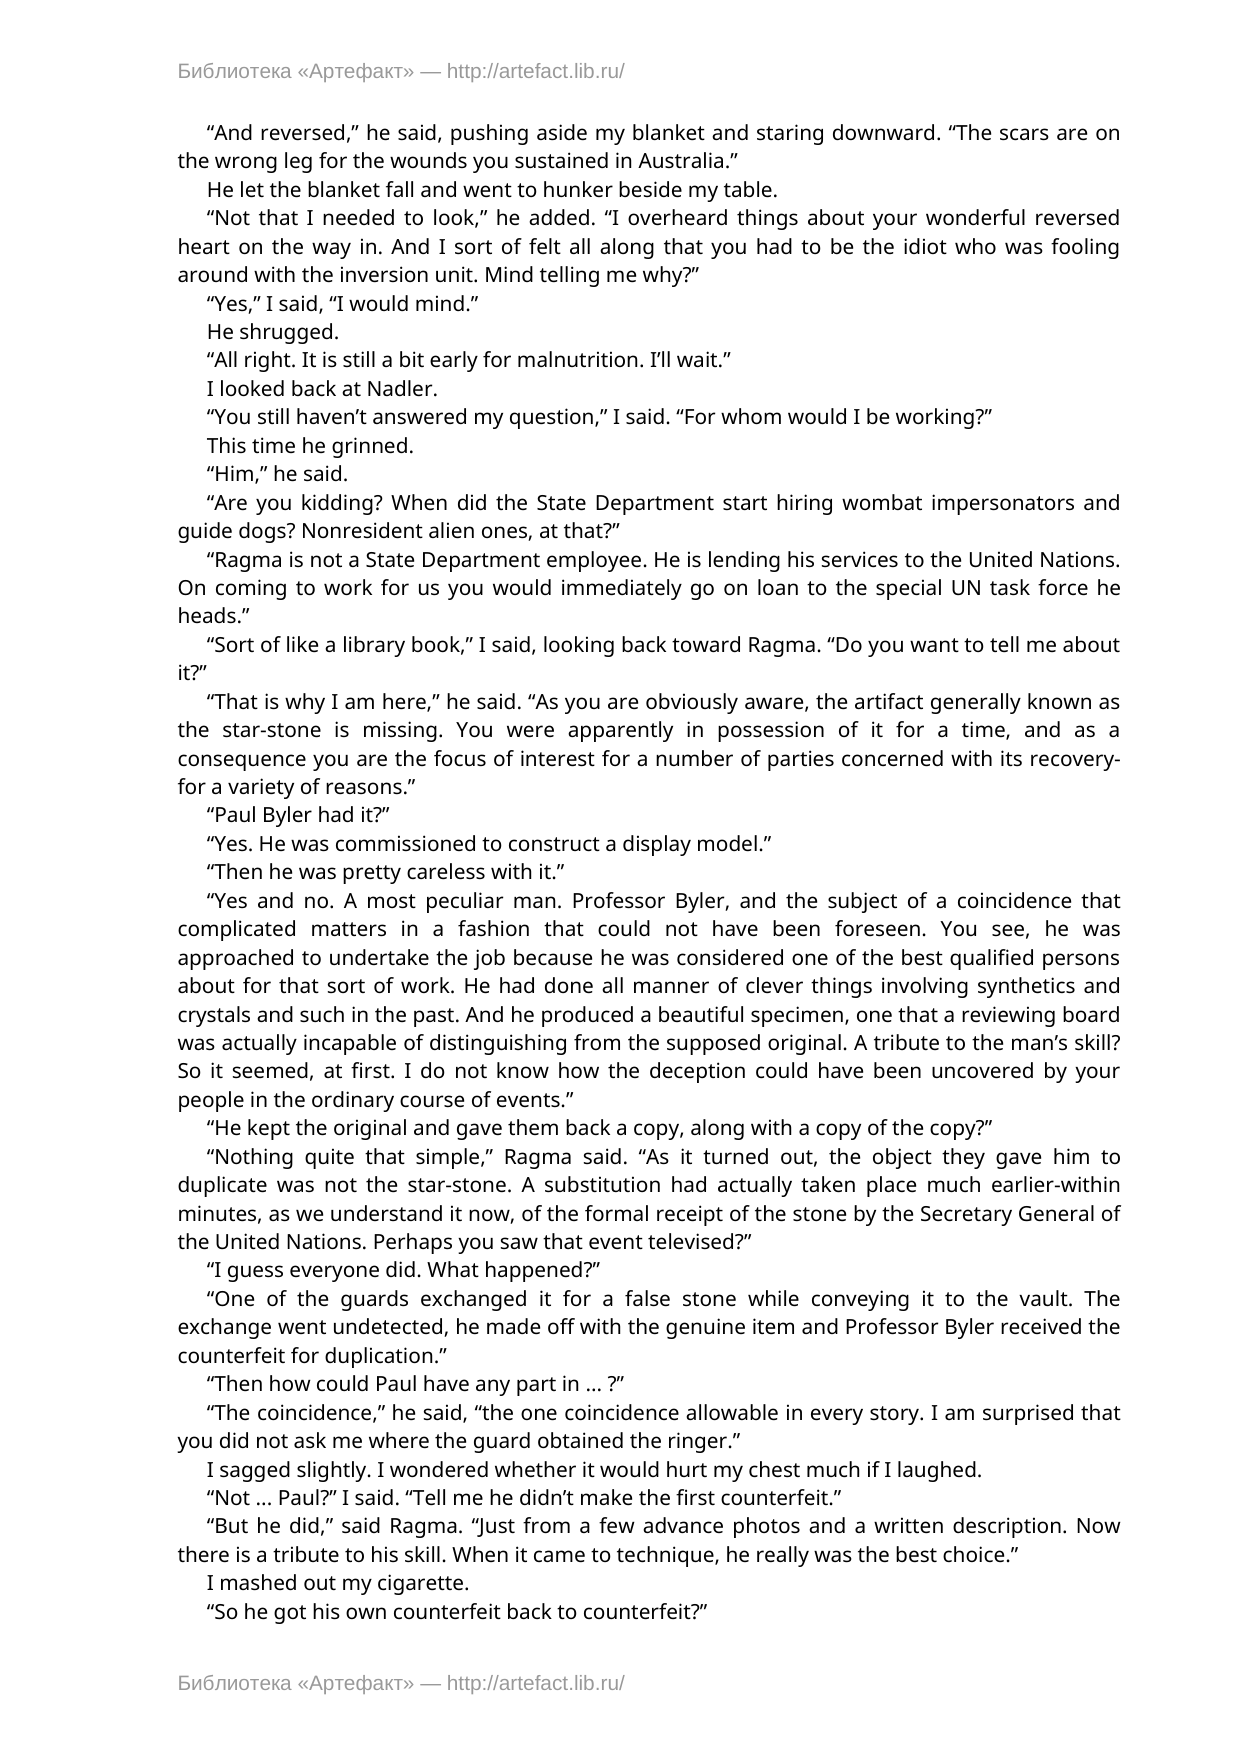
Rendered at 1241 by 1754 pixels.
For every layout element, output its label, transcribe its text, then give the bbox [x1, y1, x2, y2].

text “And reversed,” he said, pushing aside my blanket and staring downward. “The scars are on the wrong leg for the wounds you sustained in Australia.” [177, 118, 1122, 175]
text “The coincidence,” he said, “the one coincidence allowable in every story. I am surprised that you did not ask me where the guard obtained the ringer.” [177, 1398, 1122, 1455]
text “You still haven’t answered my question,” I said. “For whom would I be working?” [177, 402, 1122, 431]
text I mashed out my cigarette. [177, 1568, 1122, 1597]
text “One of the guards exchanged it for a false stone while conveying it to the vault. The exchange went undetected, he made off with the genuine item and Professor Byler received the counterfeit for duplication.” [177, 1284, 1122, 1369]
text This time he grinned. [177, 431, 1122, 459]
text “So he got his own counterfeit back to counterfeit?” [177, 1597, 1122, 1625]
text He shrugged. [177, 317, 1122, 346]
text He let the blanket fall and went to hunker beside my table. [177, 175, 1122, 203]
text “Not ... Paul?” I said. “Tell me he didn’t make the first counterfeit.” [177, 1483, 1122, 1512]
text “Him,” he said. [177, 459, 1122, 488]
text “All right. It is still a bit early for malnutrition. I’ll wait.” [177, 346, 1122, 374]
text “Paul Byler had it?” [177, 801, 1122, 829]
text I looked back at Nadler. [177, 374, 1122, 402]
text “That is why I am here,” he said. “As you are obviously aware, the artifact generally known as the star-stone is missing. You were apparently in possession of it for a time, and as a consequence you are the focus of interest for a number of parties concerned with its recovery-for a variety of reasons.” [177, 687, 1122, 801]
text “But he did,” said Ragma. “Just from a few advance photos and a written description. Now there is a tribute to his skill. When it came to technique, he really was the best choice.” [177, 1512, 1122, 1568]
text “Nothing quite that simple,” Ragma said. “As it turned out, the object they gave him to duplicate was not the star-stone. A substitution had actually taken place much earlier-within minutes, as we understand it now, of the formal receipt of the stone by the Secretary General of the United Nations. Perhaps you saw that event televised?” [177, 1142, 1122, 1256]
text “Ragma is not a State Department employee. He is lending his services to the United Nations. On coming to work for us you would immediately go on loan to the special UN task force he heads.” [177, 545, 1122, 630]
text “He kept the original and gave them back a copy, along with a copy of the copy?” [177, 1113, 1122, 1142]
text “Sort of like a library book,” I said, looking back toward Ragma. “Do you want to tell me about it?” [177, 630, 1122, 687]
text “Then how could Paul have any part in ... ?” [177, 1369, 1122, 1398]
text I sagged slightly. I wondered whether it would hurt my chest much if I laughed. [177, 1455, 1122, 1483]
text “Are you kidding? When did the State Department start hiring wombat impersonators and guide dogs? Nonresident alien ones, at that?” [177, 488, 1122, 545]
text “Then he was pretty careless with it.” [177, 857, 1122, 886]
text “Yes,” I said, “I would mind.” [177, 289, 1122, 317]
text “Yes and no. A most peculiar man. Professor Byler, and the subject of a coincidence that complicated matters in a fashion that could not have been foreseen. You see, he was approached to undertake the job because he was considered one of the best qualified persons about for that sort of work. He had done all manner of clever things involving synthetics and crystals and such in the past. And he produced a beautiful specimen, one that a reviewing board was actually incapable of distinguishing from the supposed original. A tribute to the man’s skill? So it seemed, at first. I do not know how the deception could have been uncovered by your people in the ordinary course of events.” [177, 886, 1122, 1113]
text “Yes. He was commissioned to construct a display model.” [177, 829, 1122, 857]
text “Not that I needed to look,” he added. “I overheard things about your wonderful reversed heart on the way in. And I sort of felt all along that you had to be the idiot who was fooling around with the inversion unit. Mind telling me why?” [177, 203, 1122, 289]
text “I guess everyone did. What happened?” [177, 1256, 1122, 1284]
